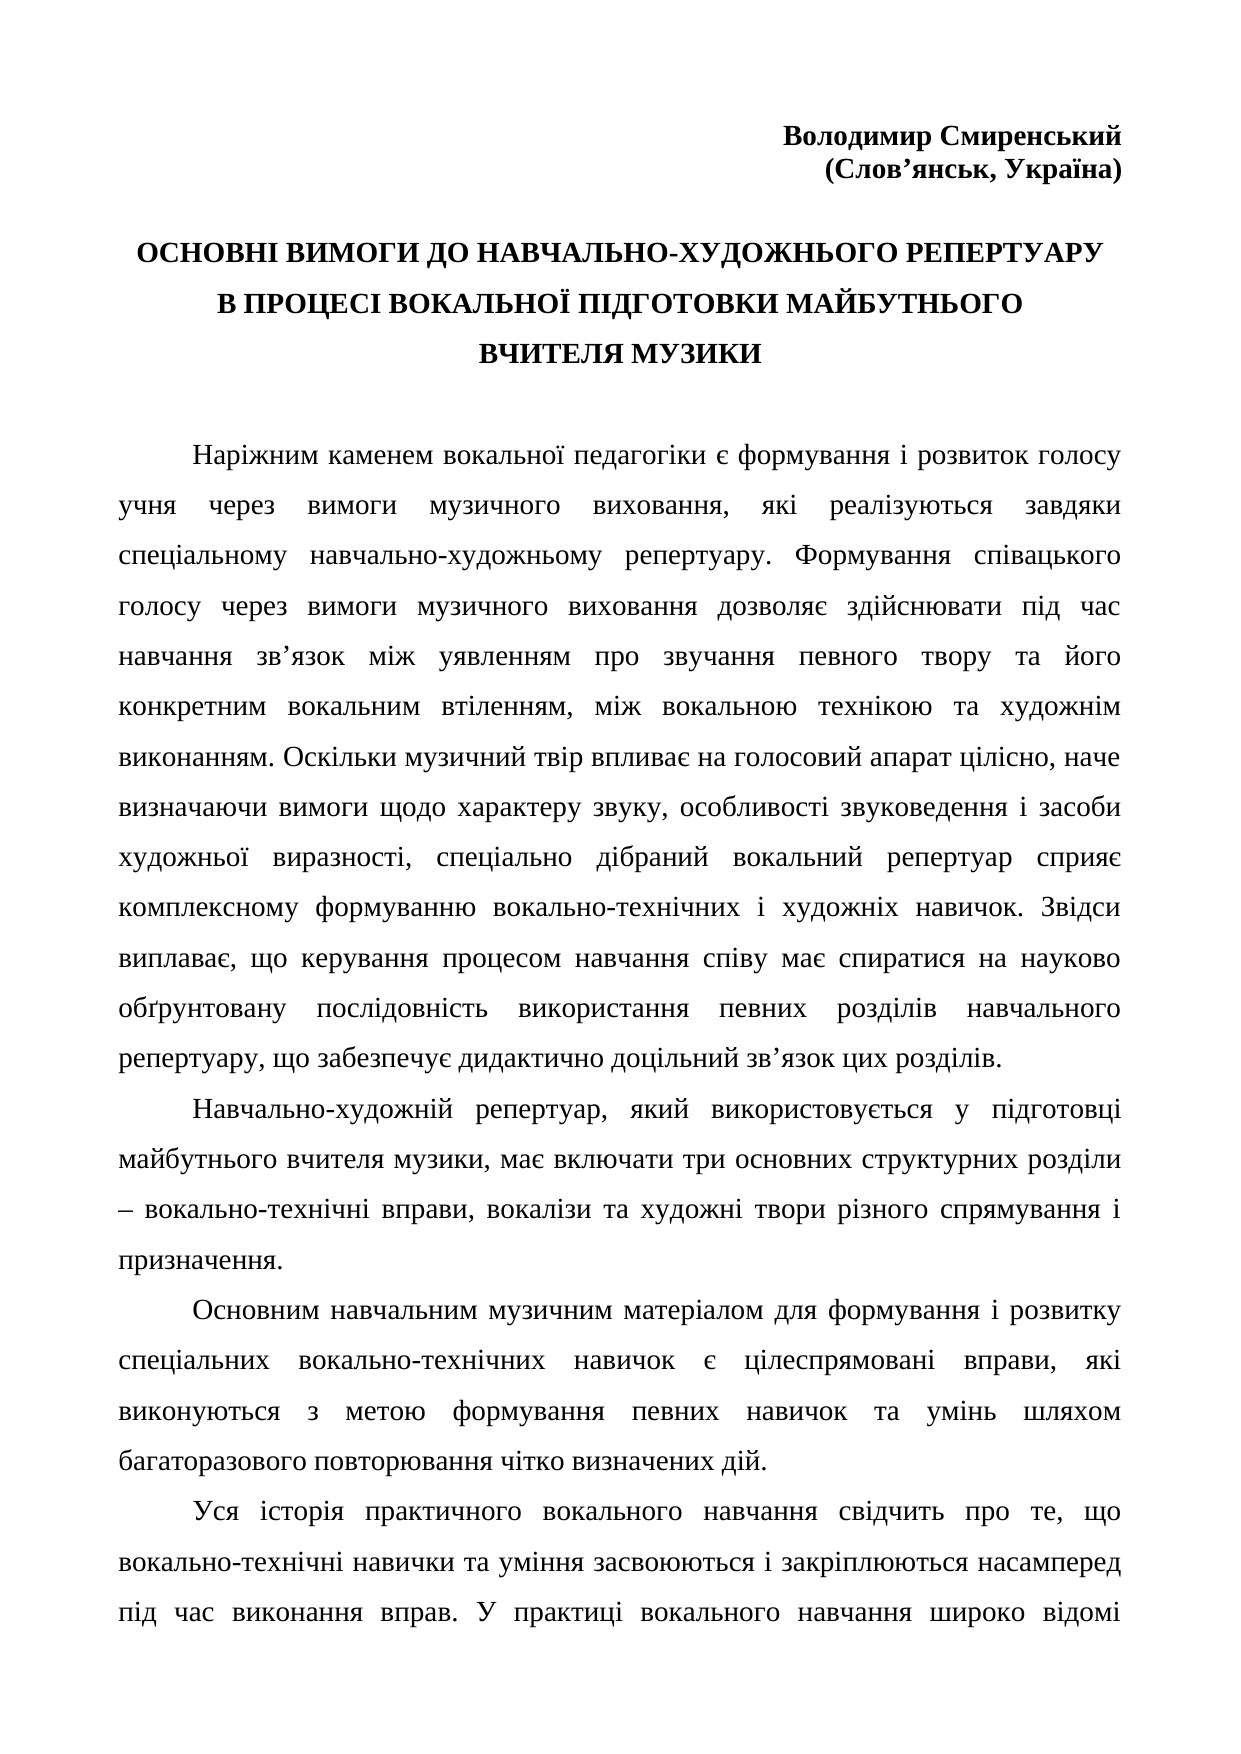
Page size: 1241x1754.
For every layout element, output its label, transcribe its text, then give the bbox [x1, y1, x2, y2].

text Основним навчальним музичним матеріалом для формування і розвитку спеціальних вокально-технічних навичок є цілеспрямовані вправи, які виконуються з метою формування певних навичок та умінь шляхом багаторазового повторювання чітко визначених дій. [118, 1292, 1122, 1477]
text В ПРОЦЕСІ ВОКАЛЬНОЇ ПІДГОТОВКИ МАЙБУТНЬОГО [118, 286, 1122, 319]
text ОСНОВНІ ВИМОГИ ДО НАВЧАЛЬНО-ХУДОЖНЬОГО РЕПЕРТУАРУ [118, 236, 1122, 269]
text Володимир Смиренський [118, 118, 1122, 152]
text Навчально-художній репертуар, який використовується у підготовці майбутнього вчителя музики, має включати три основних структурних розділи – вокально-технічні вправи, вокалізи та художні твори різного спрямування і призначення. [118, 1091, 1122, 1275]
text Наріжним каменем вокальної педагогіки є формування і розвиток голосу учня через вимоги музичного виховання, які реалізуються завдяки спеціальному навчально-художньому репертуару. Формування співацького голосу через вимоги музичного виховання дозволяє здійснювати під час навчання зв’язок між уявленням про звучання певного твору та його конкретним вокальним втіленням, між вокальною технікою та художнім виконанням. Оскільки музичний твір впливає на голосовий апарат цілісно, наче визначаючи вимоги щодо характеру звуку, особливості звуковедення і засоби художньої виразності, спеціально дібраний вокальний репертуар сприяє комплексному формуванню вокально-технічних і художніх навичок. Звідси виплаває, що керування процесом навчання співу має спиратися на науково обґрунтовану послідовність використання певних розділів навчального репертуару, що забезпечує дидактично доцільний зв’язок цих розділів. [118, 437, 1122, 1074]
text ВЧИТЕЛЯ МУЗИКИ [118, 336, 1122, 370]
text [118, 1493, 1122, 1627]
text (Слов’янськ, Україна) [118, 152, 1122, 185]
